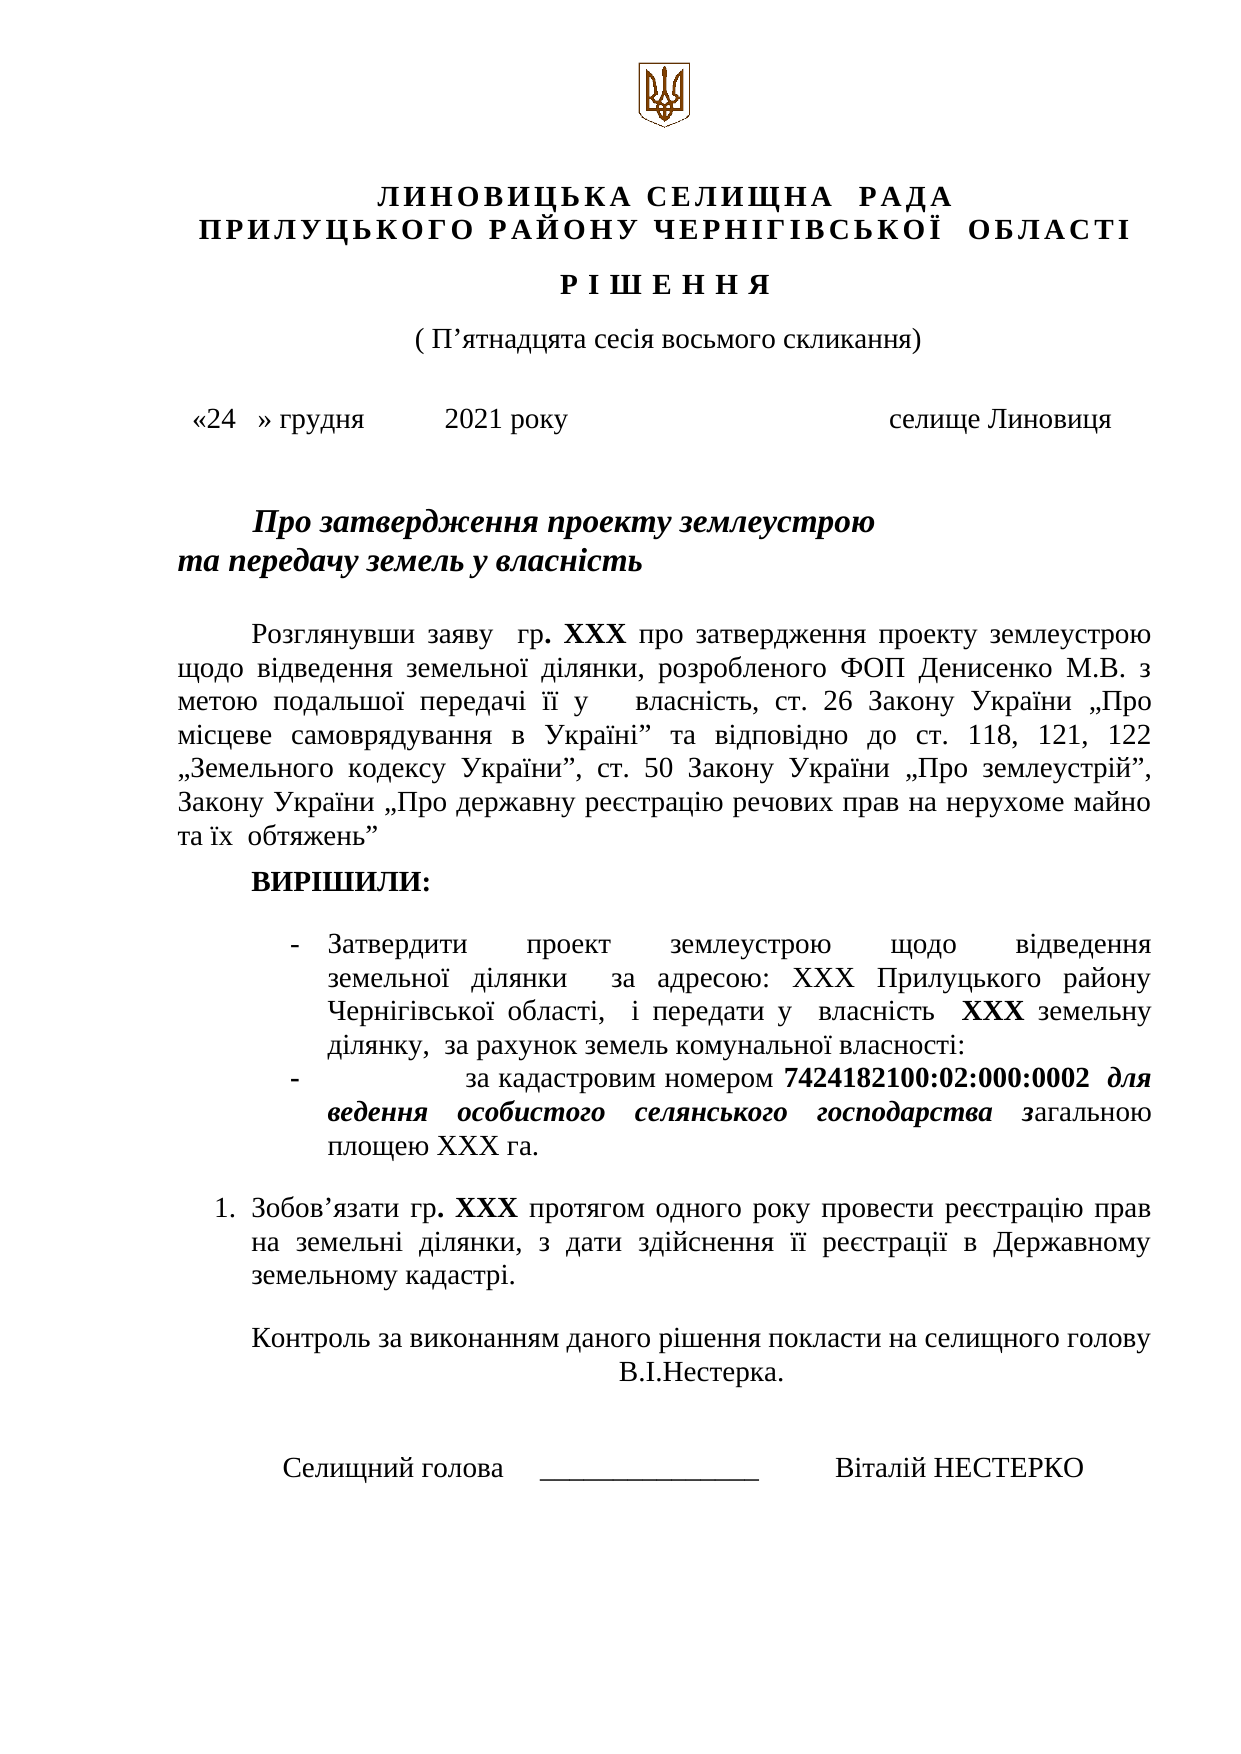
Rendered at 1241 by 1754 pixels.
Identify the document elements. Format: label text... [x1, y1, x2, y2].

text Розглянувши заяву гр. ХХХ про затвердження проекту землеустрою щодо відведення земельної ділянки, розробленого ФОП Денисенко М.В. з метою подальшої передачі її у власність, ст. 26 Закону України „Про місцеве самоврядування в Україні” та відповідно до ст. 118, 121, 122 „Земельного кодексу України”, ст. 50 Закону України „Про землеустрій”, Закону України „Про державну реєстрацію речових прав на нерухоме майно та їх обтяжень” [177, 616, 1152, 851]
subtitle ПРИЛУЦЬКОГО РАЙОНУ ЧЕРНІГІВСЬКОЇ ОБЛАСТІ [177, 212, 1152, 246]
text ВИРІШИЛИ: [177, 864, 1152, 897]
list Затвердити проект землеустрою щодо відведення земельної ділянки за адресою: ХХХ Прилуцького району Чернігівської області, і передати у власність ХХХ земельну ділянку, за рахунок земель комунальної власності: [290, 926, 1152, 1061]
subtitle «24 » грудня 2021 року селище Линовиця [177, 401, 1152, 434]
picture [633, 58, 695, 131]
subtitle РІШЕННЯ [177, 267, 1152, 300]
text Про затвердження проекту землеустрою [177, 501, 1152, 540]
text Селищний голова _______________ Віталій НЕСТЕРКО [215, 1450, 1152, 1483]
subtitle ( П’ятнадцята сесія восьмого скликання) [177, 321, 1152, 355]
text та передачу земель у власність [177, 540, 1152, 578]
subtitle ЛИНОВИЦЬКА СЕЛИЩНА РАДА [177, 179, 1152, 212]
list Зобов’язати гр. ХХХ протягом одного року провести реєстрацію прав на земельні ділянки, з дати здійснення її реєстрації в Державному земельному кадастрі. [214, 1190, 1152, 1291]
text Контроль за виконанням даного рішення покласти на селищного голову В.І.Нестерка. [251, 1320, 1152, 1387]
list за кадастровим номером 7424182100:02:000:0002 для ведення особистого селянського господарства загальною площею ХХХ га. [290, 1061, 1152, 1161]
